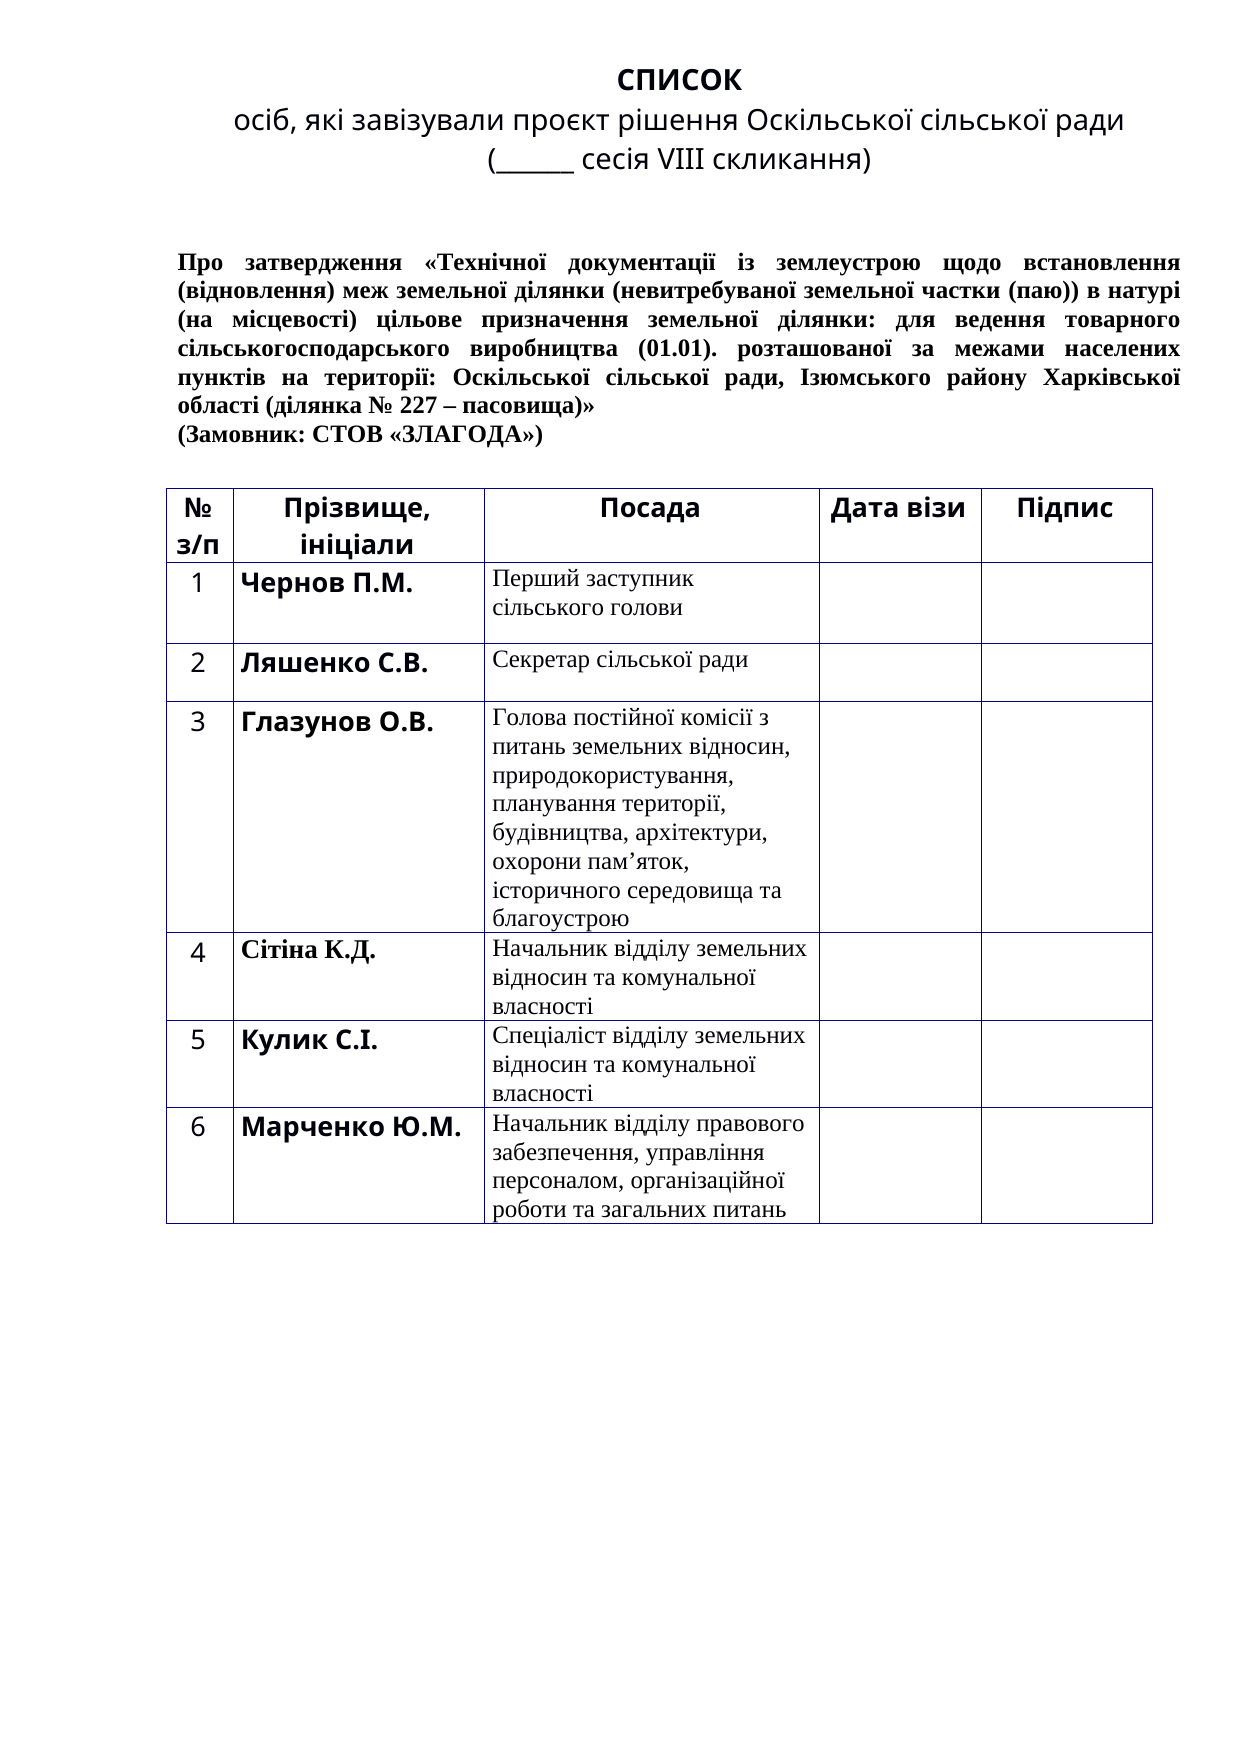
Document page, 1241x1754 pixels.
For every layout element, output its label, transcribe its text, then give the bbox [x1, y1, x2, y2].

table_cell [982, 563, 1152, 643]
table_cell [982, 644, 1152, 701]
table_cell Марченко Ю.М. [234, 1108, 484, 1223]
table_header № з/п [167, 489, 233, 562]
table_cell 2 [167, 644, 233, 701]
table_cell 5 [167, 1021, 233, 1107]
table_cell Перший заступник сільського голови [485, 563, 819, 643]
text СПИСОК [177, 59, 1181, 99]
table_cell [820, 563, 981, 643]
table_cell 1 [167, 563, 233, 643]
table_cell [982, 1021, 1152, 1107]
table_cell [982, 702, 1152, 932]
table_cell [982, 1108, 1152, 1223]
table_cell 6 [167, 1108, 233, 1223]
table_cell [820, 702, 981, 932]
table_header Підпис [982, 489, 1152, 562]
table_cell Спеціаліст відділу земельних відносин та комунальної власності [485, 1021, 819, 1107]
table_cell 4 [167, 933, 233, 1019]
table_cell Глазунов О.В. [234, 702, 484, 932]
table_header Посада [485, 489, 819, 562]
table_cell Ляшенко С.В. [234, 644, 484, 701]
table_cell [982, 933, 1152, 1019]
table_cell [820, 1021, 981, 1107]
table_cell Начальник відділу правового забезпечення, управління персоналом, організаційної роботи та загальних питань [485, 1108, 819, 1223]
table_cell [820, 644, 981, 701]
text Про затвердження «Технічної документації із землеустрою щодо встановлення (відновлення) меж земельної ділянки (невитребуваної земельної частки (паю)) в натурі (на місцевості) цільове призначення земельної ділянки: для ведення товарного сільськогосподарського виробництва (01.01). розташованої за межами населених пунктів на території: Оскільської сільської ради, Ізюмського району Харківської області (ділянка № 227 – пасовища)» [177, 247, 1181, 419]
table_header Прізвище, ініціали [234, 489, 484, 562]
table_cell [820, 1108, 981, 1223]
table_cell Сітіна К.Д. [234, 933, 484, 1019]
table_cell Начальник відділу земельних відносин та комунальної власності [485, 933, 819, 1019]
text (______ сесія VІІІ скликання) [177, 138, 1181, 178]
table_cell Секретар сільської ради [485, 644, 819, 701]
text (Замовник: СТОВ «ЗЛАГОДА») [177, 419, 1181, 448]
table_cell [820, 933, 981, 1019]
table_cell Чернов П.М. [234, 563, 484, 643]
table_cell 3 [167, 702, 233, 932]
table_cell Голова постійної комісії з питань земельних відносин, природокористування, планування території, будівництва, архітектури, охорони пам’яток, історичного середовища та благоустрою [485, 702, 819, 932]
text осіб, які завізували проєкт рішення Оскільської сільської ради [177, 99, 1181, 138]
table_cell Кулик С.І. [234, 1021, 484, 1107]
table_header Дата візи [820, 489, 981, 562]
